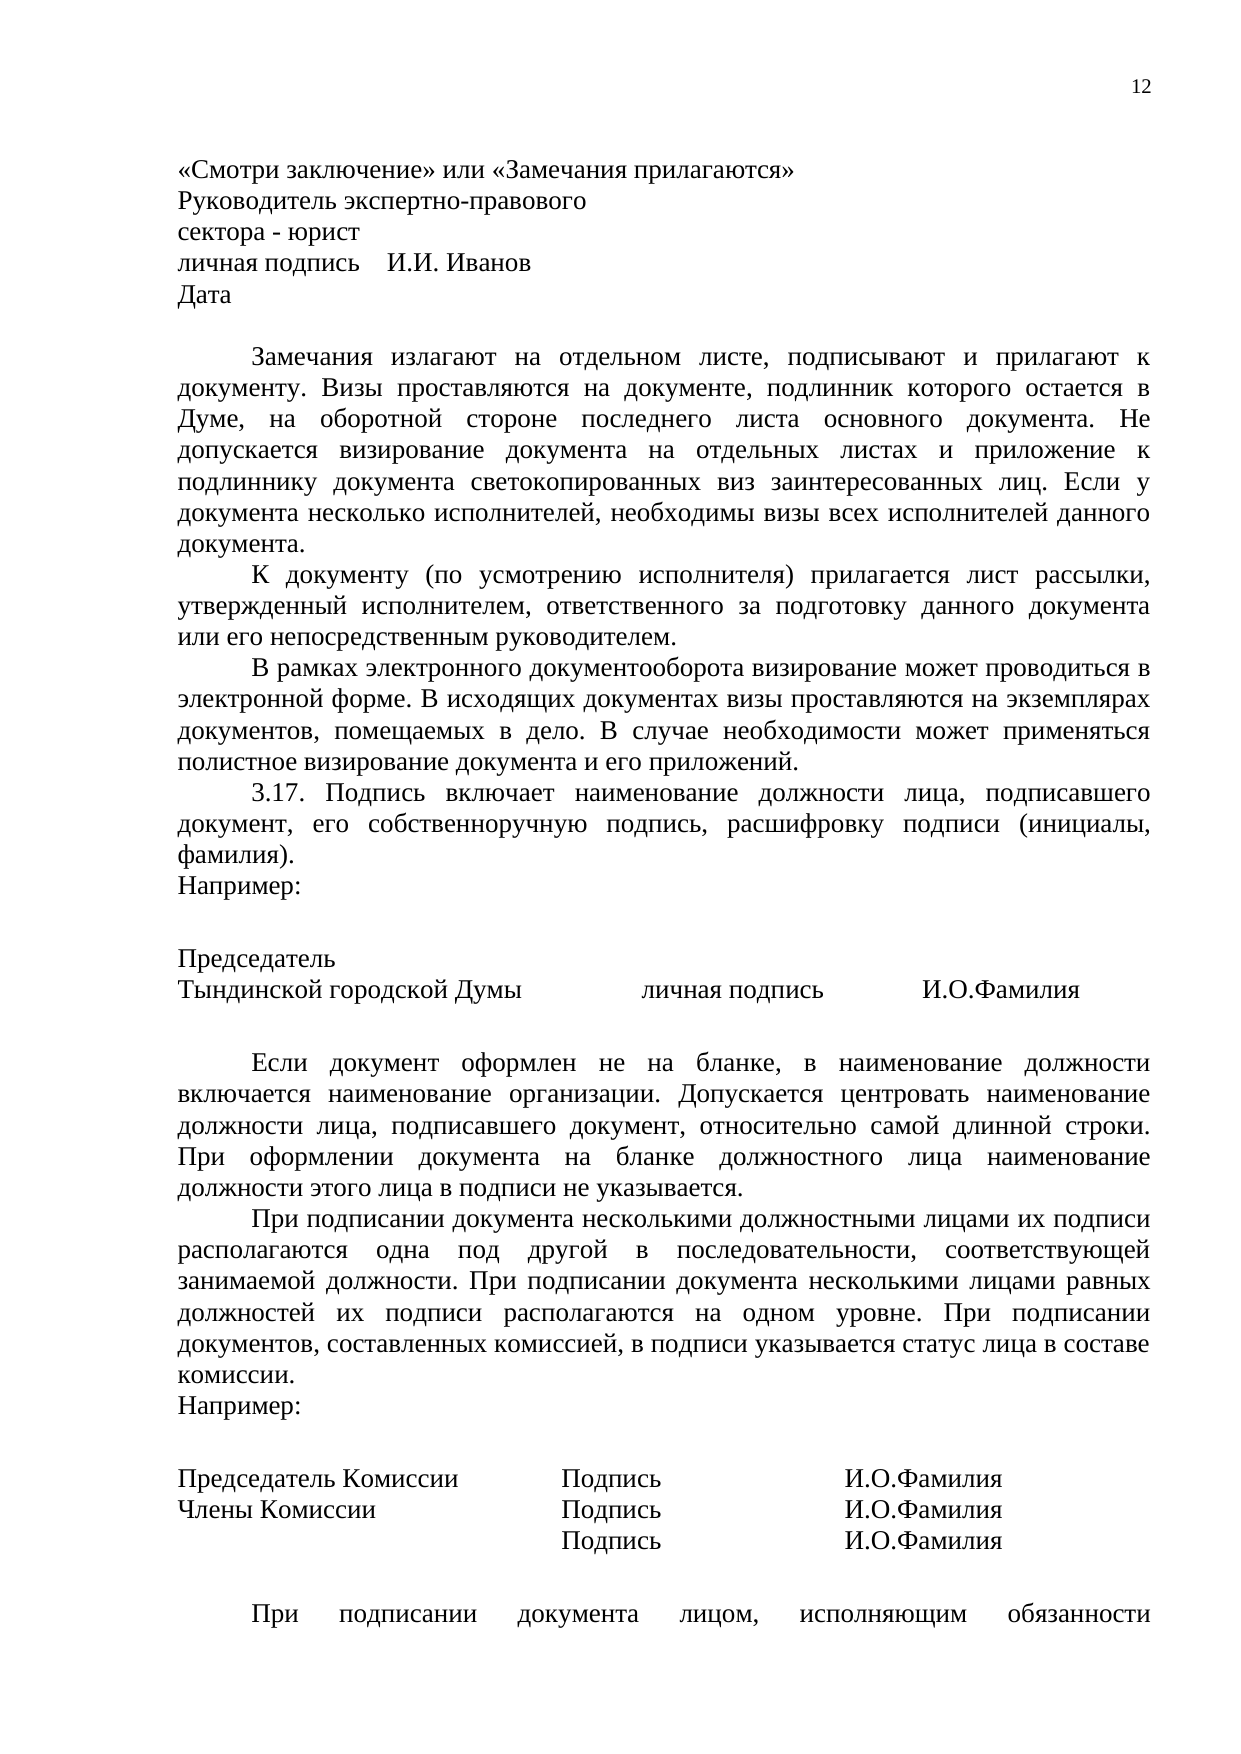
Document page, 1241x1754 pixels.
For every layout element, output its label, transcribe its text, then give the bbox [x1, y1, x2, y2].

text При подписании документа несколькими должностными лицами их подписи располагаются одна под другой в последовательности, соответствующей занимаемой должности. При подписании документа несколькими лицами равных должностей их подписи располагаются на одном уровне. При подписании документов, составленных комиссией, в подписи указывается статус лица в составе комиссии. [177, 1202, 1152, 1389]
text Например: [177, 1389, 1152, 1420]
table_header Председатель Комиссии Члены Комиссии [171, 1451, 554, 1566]
text сектора - юрист [177, 215, 1152, 247]
table_header И.О.Фамилия [915, 932, 1240, 1015]
text «Смотри заключение» или «Замечания прилагаются» [177, 153, 1152, 184]
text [177, 1597, 1152, 1628]
text К документу (по усмотрению исполнителя) прилагается лист рассылки, утвержденный исполнителем, ответственного за подготовку данного документа или его непосредственным руководителем. [177, 558, 1152, 651]
text Руководитель экспертно-правового [177, 184, 1152, 215]
text личная подпись И.И. Иванов [177, 247, 1152, 278]
text В рамках электронного документооборота визирование может проводиться в электронной форме. В исходящих документах визы проставляются на экземплярах документов, помещаемых в дело. В случае необходимости может применяться полистное визирование документа и его приложений. [177, 651, 1152, 776]
text Дата [177, 278, 1152, 309]
text Замечания излагают на отдельном листе, подписывают и прилагают к документу. Визы проставляются на документе, подлинник которого остается в Думе, на оборотной стороне последнего листа основного документа. Не допускается визирование документа на отдельных листах и приложение к подлиннику документа светокопированных виз заинтересованных лиц. Если у документа несколько исполнителей, необходимы визы всех исполнителей данного документа. [177, 340, 1152, 558]
table_header личная подпись [635, 932, 915, 1015]
table_header Председатель Тындинской городской Думы [171, 932, 635, 1015]
table_header И.О.Фамилия И.О.Фамилия И.О.Фамилия [838, 1451, 1116, 1566]
text Если документ оформлен не на бланке, в наименование должности включается наименование организации. Допускается центровать наименование должности лица, подписавшего документ, относительно самой длинной строки. При оформлении документа на бланке должностного лица наименование должности этого лица в подписи не указывается. [177, 1046, 1152, 1202]
text 3.17. Подпись включает наименование должности лица, подписавшего документ, его собственноручную подпись, расшифровку подписи (инициалы, фамилия). [177, 776, 1152, 869]
table_header Подпись Подпись Подпись [555, 1451, 838, 1566]
text Например: [177, 869, 1152, 901]
